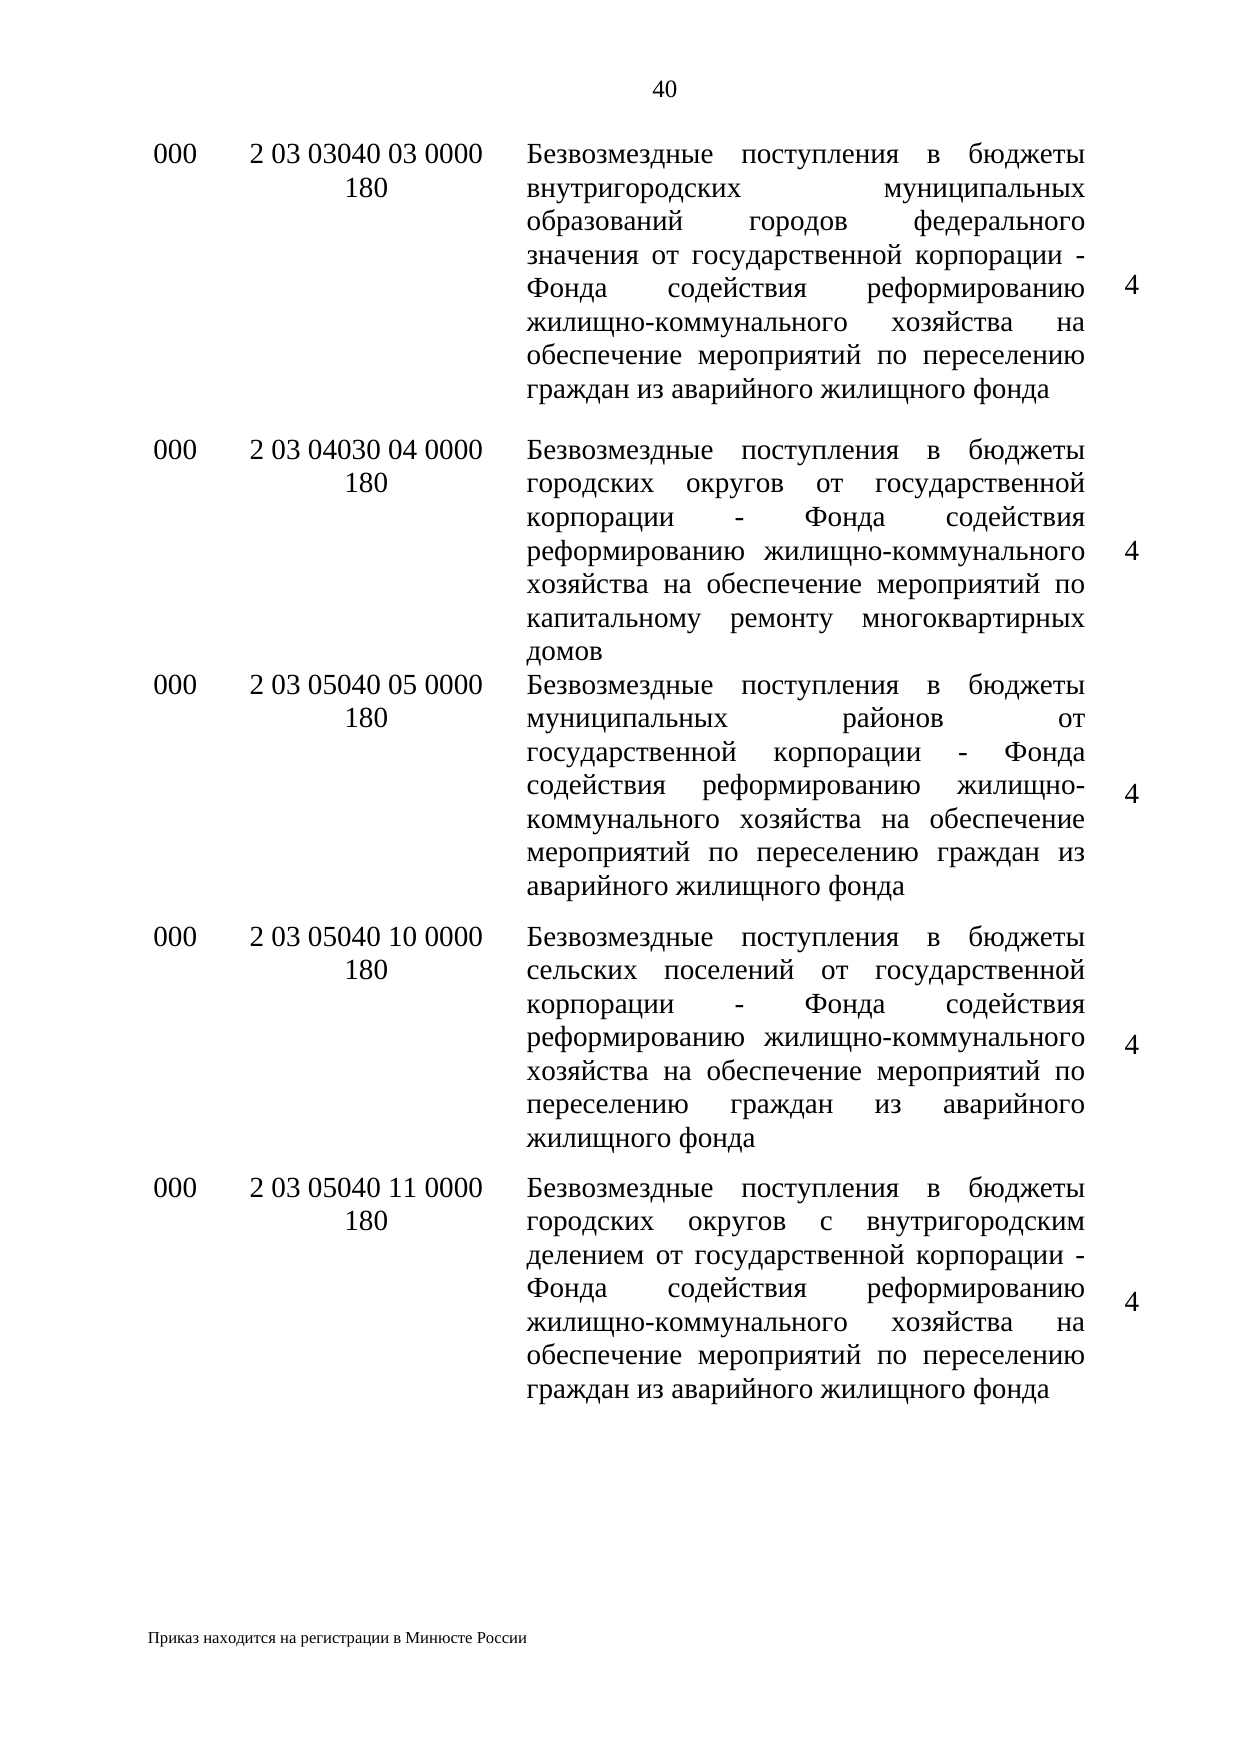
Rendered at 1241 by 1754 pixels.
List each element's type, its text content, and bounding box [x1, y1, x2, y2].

table_cell 2 03 03040 03 0000 180 [217, 136, 515, 432]
table_cell Безвозмездные поступления в бюджеты городских округов с внутригородским делением от государственной корпорации - Фонда содействия реформированию жилищно-коммунального хозяйства на обеспечение мероприятий по переселению граждан из аварийного жилищного фонда [515, 1170, 1097, 1433]
table_cell Безвозмездные поступления в бюджеты сельских поселений от государственной корпорации - Фонда содействия реформированию жилищно-коммунального хозяйства на обеспечение мероприятий по переселению граждан из аварийного жилищного фонда [515, 919, 1097, 1170]
table_cell Безвозмездные поступления в бюджеты городских округов от государственной корпорации - Фонда содействия реформированию жилищно-коммунального хозяйства на обеспечение мероприятий по капитальному ремонту многоквартирных домов [515, 432, 1097, 667]
table_cell 2 03 05040 05 0000 180 [217, 667, 515, 919]
table_cell 2 03 05040 11 0000 180 [217, 1170, 515, 1433]
table_cell 4 [1097, 1170, 1166, 1433]
table_cell 000 [133, 432, 217, 667]
table_cell 2 03 05040 10 0000 180 [217, 919, 515, 1170]
table_cell 2 03 04030 04 0000 180 [217, 432, 515, 667]
table_cell Безвозмездные поступления в бюджеты муниципальных районов от государственной корпорации - Фонда содействия реформированию жилищно-коммунального хозяйства на обеспечение мероприятий по переселению граждан из аварийного жилищного фонда [515, 667, 1097, 919]
table_cell Безвозмездные поступления в бюджеты внутригородских муниципальных образований городов федерального значения от государственной корпорации - Фонда содействия реформированию жилищно-коммунального хозяйства на обеспечение мероприятий по переселению граждан из аварийного жилищного фонда [515, 136, 1097, 432]
table_cell 000 [133, 667, 217, 919]
table_cell 000 [133, 1170, 217, 1433]
table_cell 4 [1097, 667, 1166, 919]
table_cell 000 [133, 136, 217, 432]
table_cell 000 [133, 919, 217, 1170]
table_cell 4 [1097, 432, 1166, 667]
table_cell 4 [1097, 136, 1166, 432]
table_cell 4 [1097, 919, 1166, 1170]
